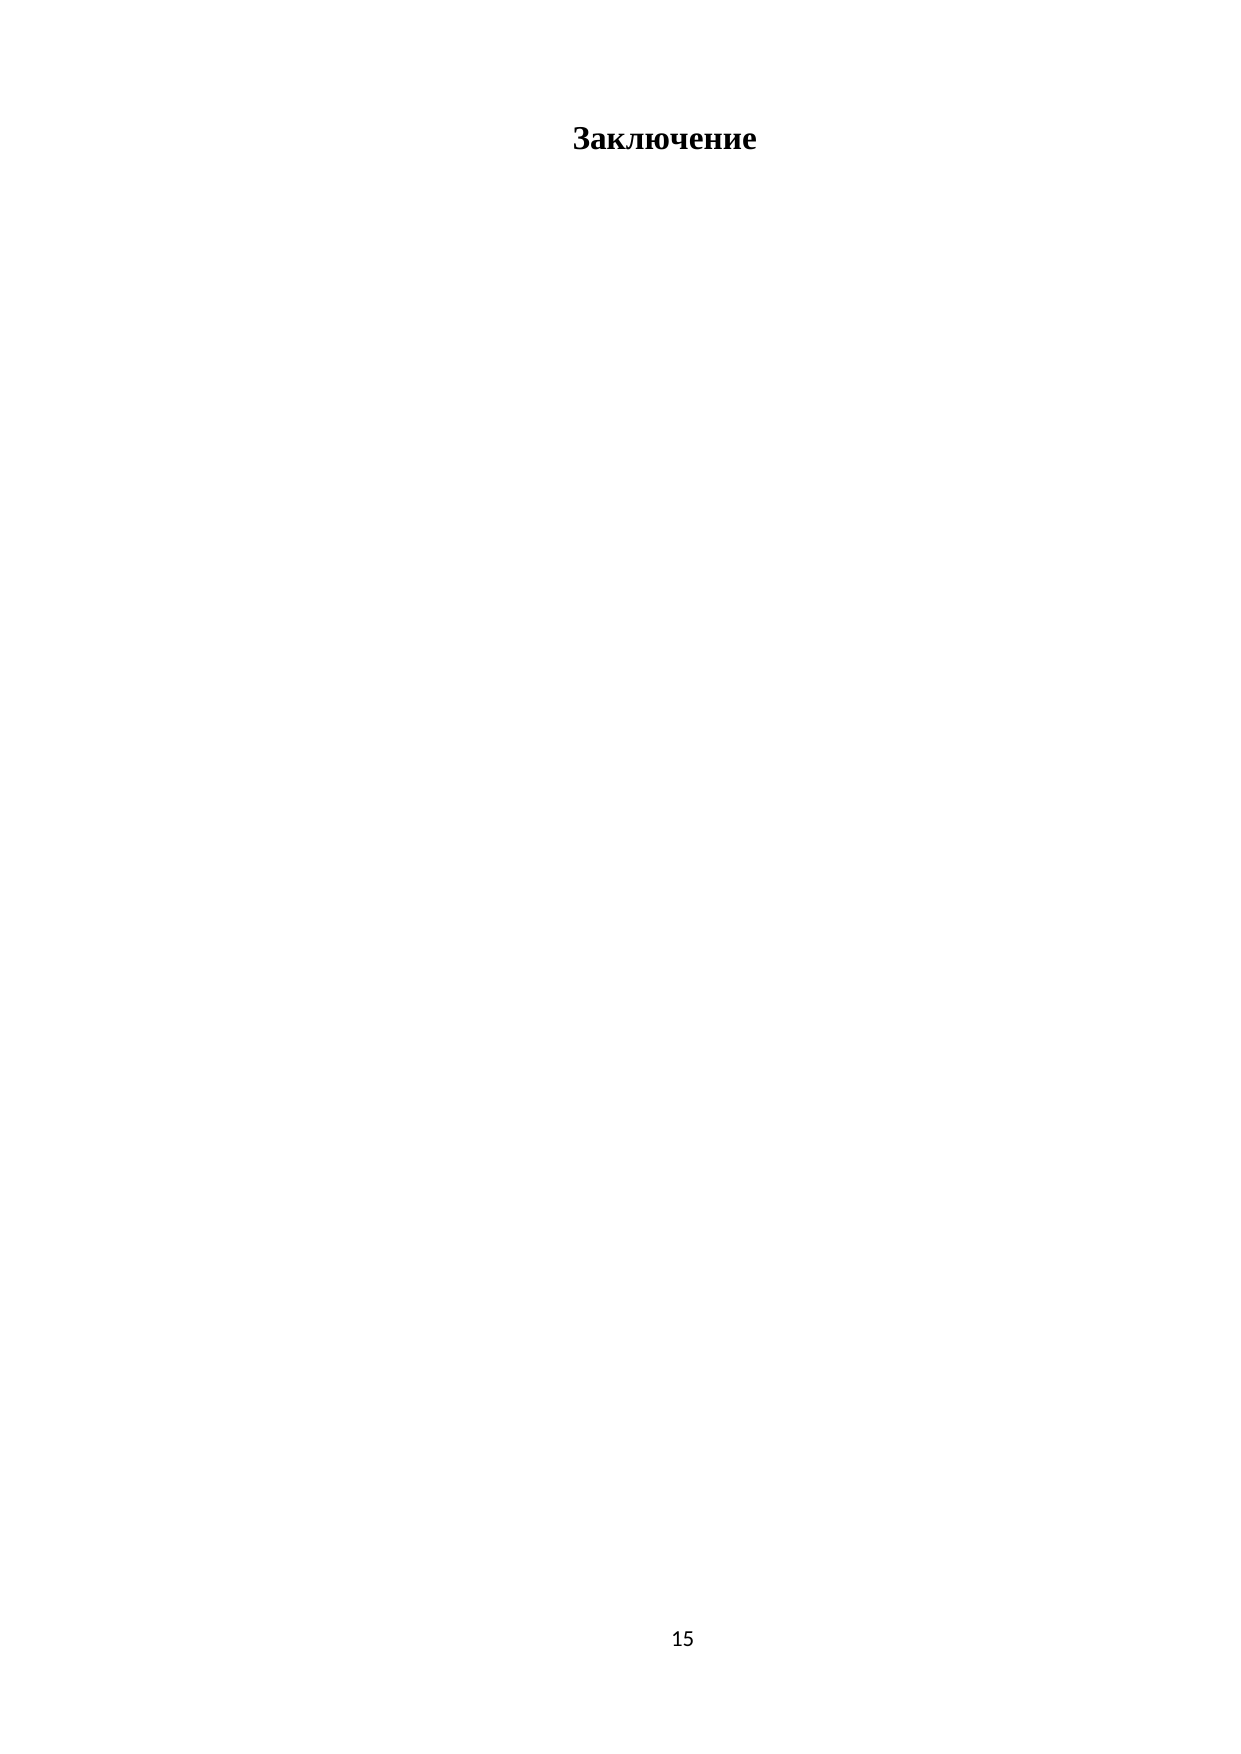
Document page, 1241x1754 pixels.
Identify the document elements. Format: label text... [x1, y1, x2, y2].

text Заключение [177, 118, 1152, 156]
